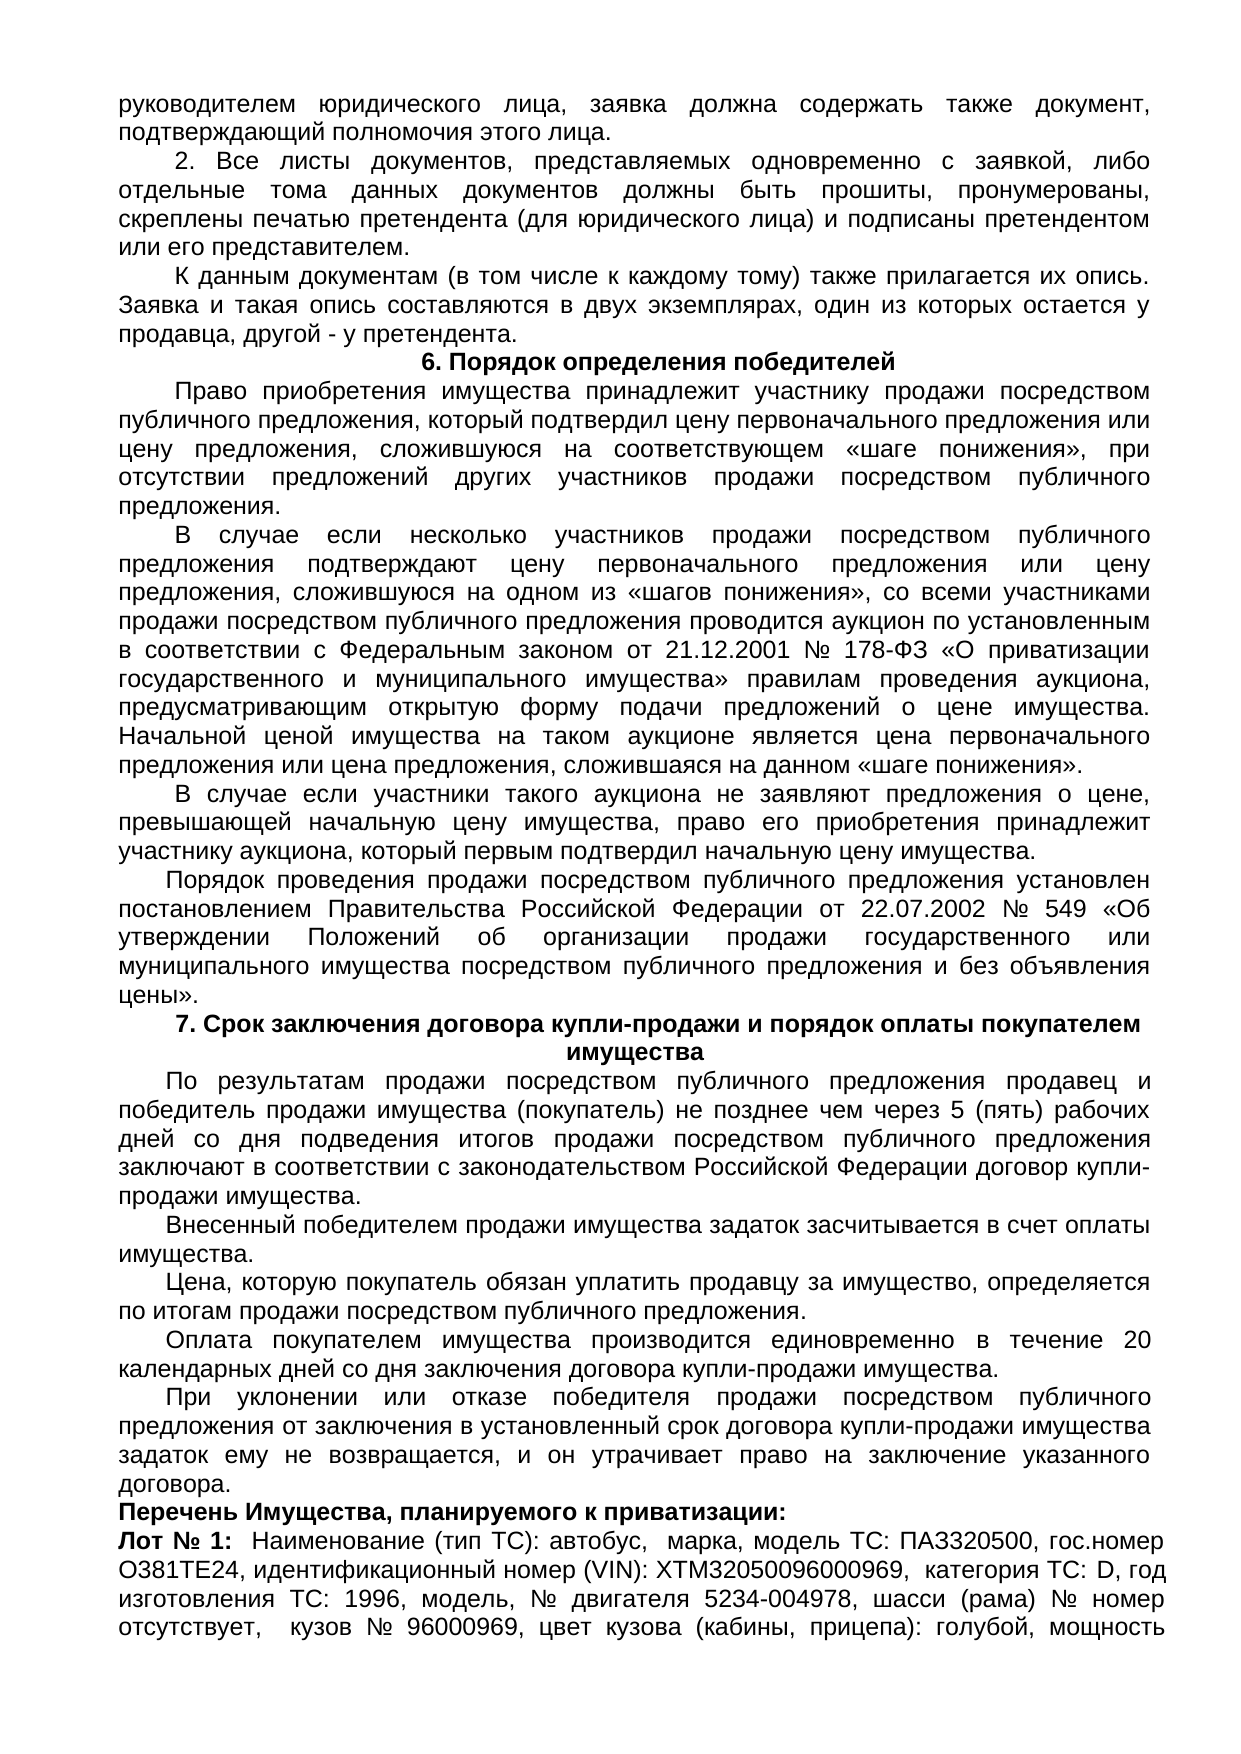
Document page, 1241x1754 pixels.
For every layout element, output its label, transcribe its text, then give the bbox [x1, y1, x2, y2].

text 7. Срок заключения договора купли-продажи и порядок оплаты покупателем имущества [118, 1009, 1152, 1066]
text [118, 1526, 1166, 1641]
text Цена, которую покупатель обязан уплатить продавцу за имущество, определяется по итогам продажи посредством публичного предложения. [118, 1267, 1152, 1325]
text Перечень Имущества, планируемого к приватизации: [118, 1497, 1152, 1526]
text В случае если несколько участников продажи посредством публичного предложения подтверждают цену первоначального предложения или цену предложения, сложившуюся на одном из «шагов понижения», со всеми участниками продажи посредством публичного предложения проводится аукцион по установленным в соответствии с Федеральным законом от 21.12.2001 № 178-ФЗ «О приватизации государственного и муниципального имущества» правилам проведения аукциона, предусматривающим открытую форму подачи предложений о цене имущества. Начальной ценой имущества на таком аукционе является цена первоначального предложения или цена предложения, сложившаяся на данном «шаге понижения». [118, 520, 1152, 779]
text При уклонении или отказе победителя продажи посредством публичного предложения от заключения в установленный срок договора купли-продажи имущества задаток ему не возвращается, и он утрачивает право на заключение указанного договора. [118, 1382, 1152, 1497]
text В случае если участники такого аукциона не заявляют предложения о цене, превышающей начальную цену имущества, право его приобретения принадлежит участнику аукциона, который первым подтвердил начальную цену имущества. [118, 779, 1152, 865]
text 2. Все листы документов, представляемых одновременно с заявкой, либо отдельные тома данных документов должны быть прошиты, пронумерованы, скреплены печатью претендента (для юридического лица) и подписаны претендентом или его представителем. [118, 146, 1152, 261]
text 6. Порядок определения победителей [118, 347, 1152, 376]
text Право приобретения имущества принадлежит участнику продажи посредством публичного предложения, который подтвердил цену первоначального предложения или цену предложения, сложившуюся на соответствующем «шаге понижения», при отсутствии предложений других участников продажи посредством публичного предложения. [118, 376, 1152, 520]
text К данным документам (в том числе к каждому тому) также прилагается их опись. Заявка и такая опись составляются в двух экземплярах, один из которых остается у продавца, другой - у претендента. [118, 261, 1152, 347]
text Порядок проведения продажи посредством публичного предложения установлен постановлением Правительства Российской Федерации от 22.07.2002 № 549 «Об утверждении Положений об организации продажи государственного или муниципального имущества посредством публичного предложения и без объявления цены». [118, 865, 1152, 1009]
text Внесенный победителем продажи имущества задаток засчитывается в счет оплаты имущества. [118, 1210, 1152, 1267]
text По результатам продажи посредством публичного предложения продавец и победитель продажи имущества (покупатель) не позднее чем через 5 (пять) рабочих дней со дня подведения итогов продажи посредством публичного предложения заключают в соответствии с законодательством Российской Федерации договор купли-продажи имущества. [118, 1066, 1152, 1210]
text Оплата покупателем имущества производится единовременно в течение 20 календарных дней со дня заключения договора купли-продажи имущества. [118, 1325, 1152, 1382]
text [118, 89, 1152, 146]
